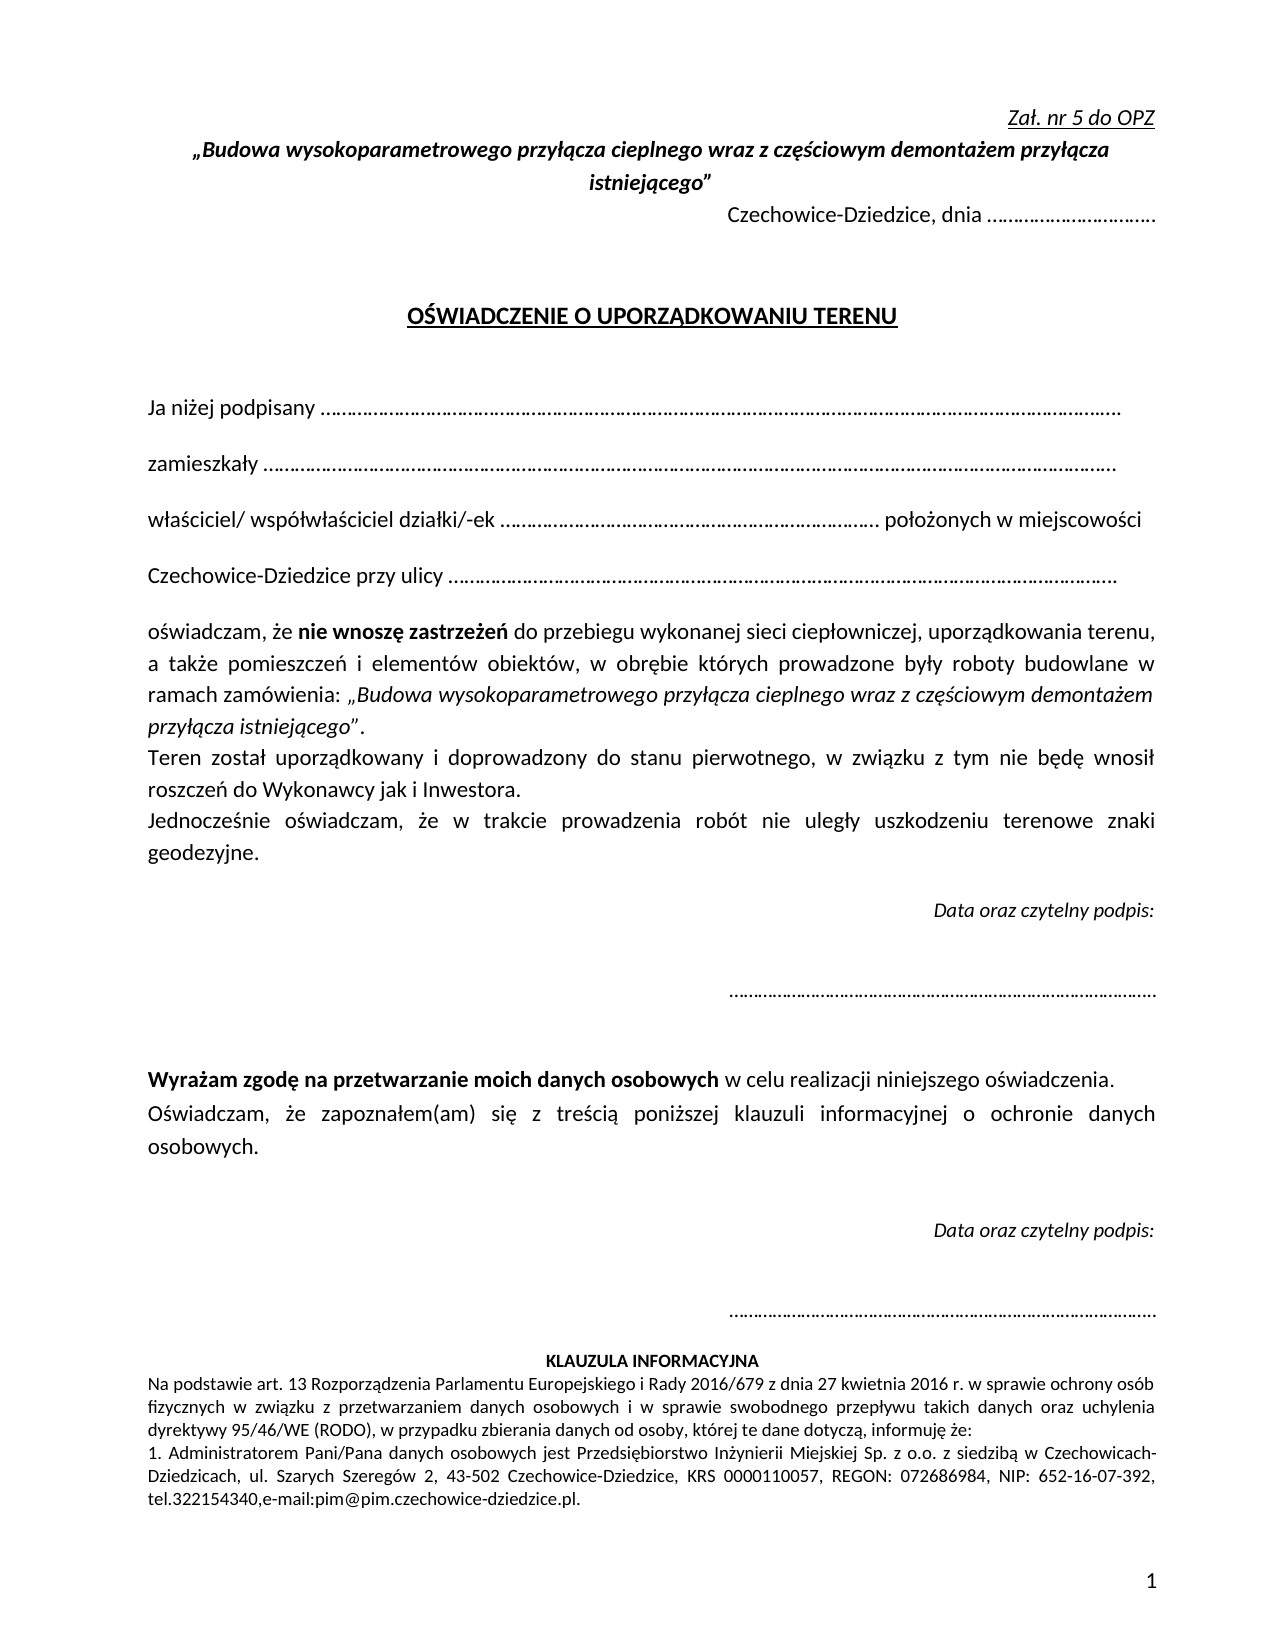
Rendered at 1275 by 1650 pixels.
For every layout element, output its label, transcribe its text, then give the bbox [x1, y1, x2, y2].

text KLAUZULA INFORMACYJNA [148, 1349, 1157, 1372]
text 1. Administratorem Pani/Pana danych osobowych jest Przedsiębiorstwo Inżynierii Miejskiej Sp. z o.o. z siedzibą w Czechowicach-Dziedzicach, ul. Szarych Szeregów 2, 43-502 Czechowice-Dziedzice, KRS 0000110057, REGON: 072686984, NIP: 652-16-07-392, tel.322154340,e-mail:pim@pim.czechowice-dziedzice.pl. [148, 1441, 1157, 1510]
text Teren został uporządkowany i doprowadzony do stanu pierwotnego, w związku z tym nie będę wnosił roszczeń do Wykonawcy jak i Inwestora. [148, 743, 1157, 803]
text Data oraz czytelny podpis: [148, 1217, 1157, 1243]
text Oświadczam, że zapoznałem(am) się z treścią poniższej klauzuli informacyjnej o ochronie danych osobowych. [148, 1094, 1157, 1161]
text „Budowa wysokoparametrowego przyłącza cieplnego wraz z częściowym demontażem przyłącza istniejącego” [148, 136, 1157, 196]
text Na podstawie art. 13 Rozporządzenia Parlamentu Europejskiego i Rady 2016/679 z dnia 27 kwietnia 2016 r. w sprawie ochrony osób fizycznych w związku z przetwarzaniem danych osobowych i w sprawie swobodnego przepływu takich danych oraz uchylenia dyrektywy 95/46/WE (RODO), w przypadku zbierania danych od osoby, której te dane dotyczą, informuję że: [148, 1372, 1157, 1441]
text …………………………………………………………………………….. [148, 1297, 1157, 1323]
text właściciel/ współwłaściciel działki/-ek ……………………………………………………………… położonych w miejscowości [148, 505, 1157, 533]
text Jednocześnie oświadczam, że w trakcie prowadzenia robót nie uległy uszkodzeniu terenowe znaki geodezyjne. [148, 807, 1157, 866]
text Czechowice-Dziedzice przy ulicy ………………………………………………………………………………………………………………. [148, 561, 1157, 589]
text oświadczam, że nie wnoszę zastrzeżeń do przebiegu wykonanej sieci ciepłowniczej, uporządkowania terenu, a także pomieszczeń i elementów obiektów, w obrębie których prowadzone były roboty budowlane w ramach zamówienia: „Budowa wysokoparametrowego przyłącza cieplnego wraz z częściowym demontażem przyłącza istniejącego”. [148, 617, 1157, 740]
text …………………………………………………………………………….. [148, 977, 1157, 1003]
text Data oraz czytelny podpis: [148, 897, 1157, 923]
text zamieszkały ……………………………………………………………………………………………………………………………………………… [148, 449, 1157, 477]
text OŚWIADCZENIE O UPORZĄDKOWANIU TERENU [148, 300, 1157, 330]
text Ja niżej podpisany ………………………………………………………………………………………………………………………………….…. [148, 393, 1157, 421]
text Zał. nr 5 do OPZ [148, 103, 1157, 131]
text Czechowice-Dziedzice, dnia ………………………….. [148, 200, 1157, 228]
text Wyrażam zgodę na przetwarzanie moich danych osobowych w celu realizacji niniejszego oświadczenia. [148, 1061, 1157, 1094]
